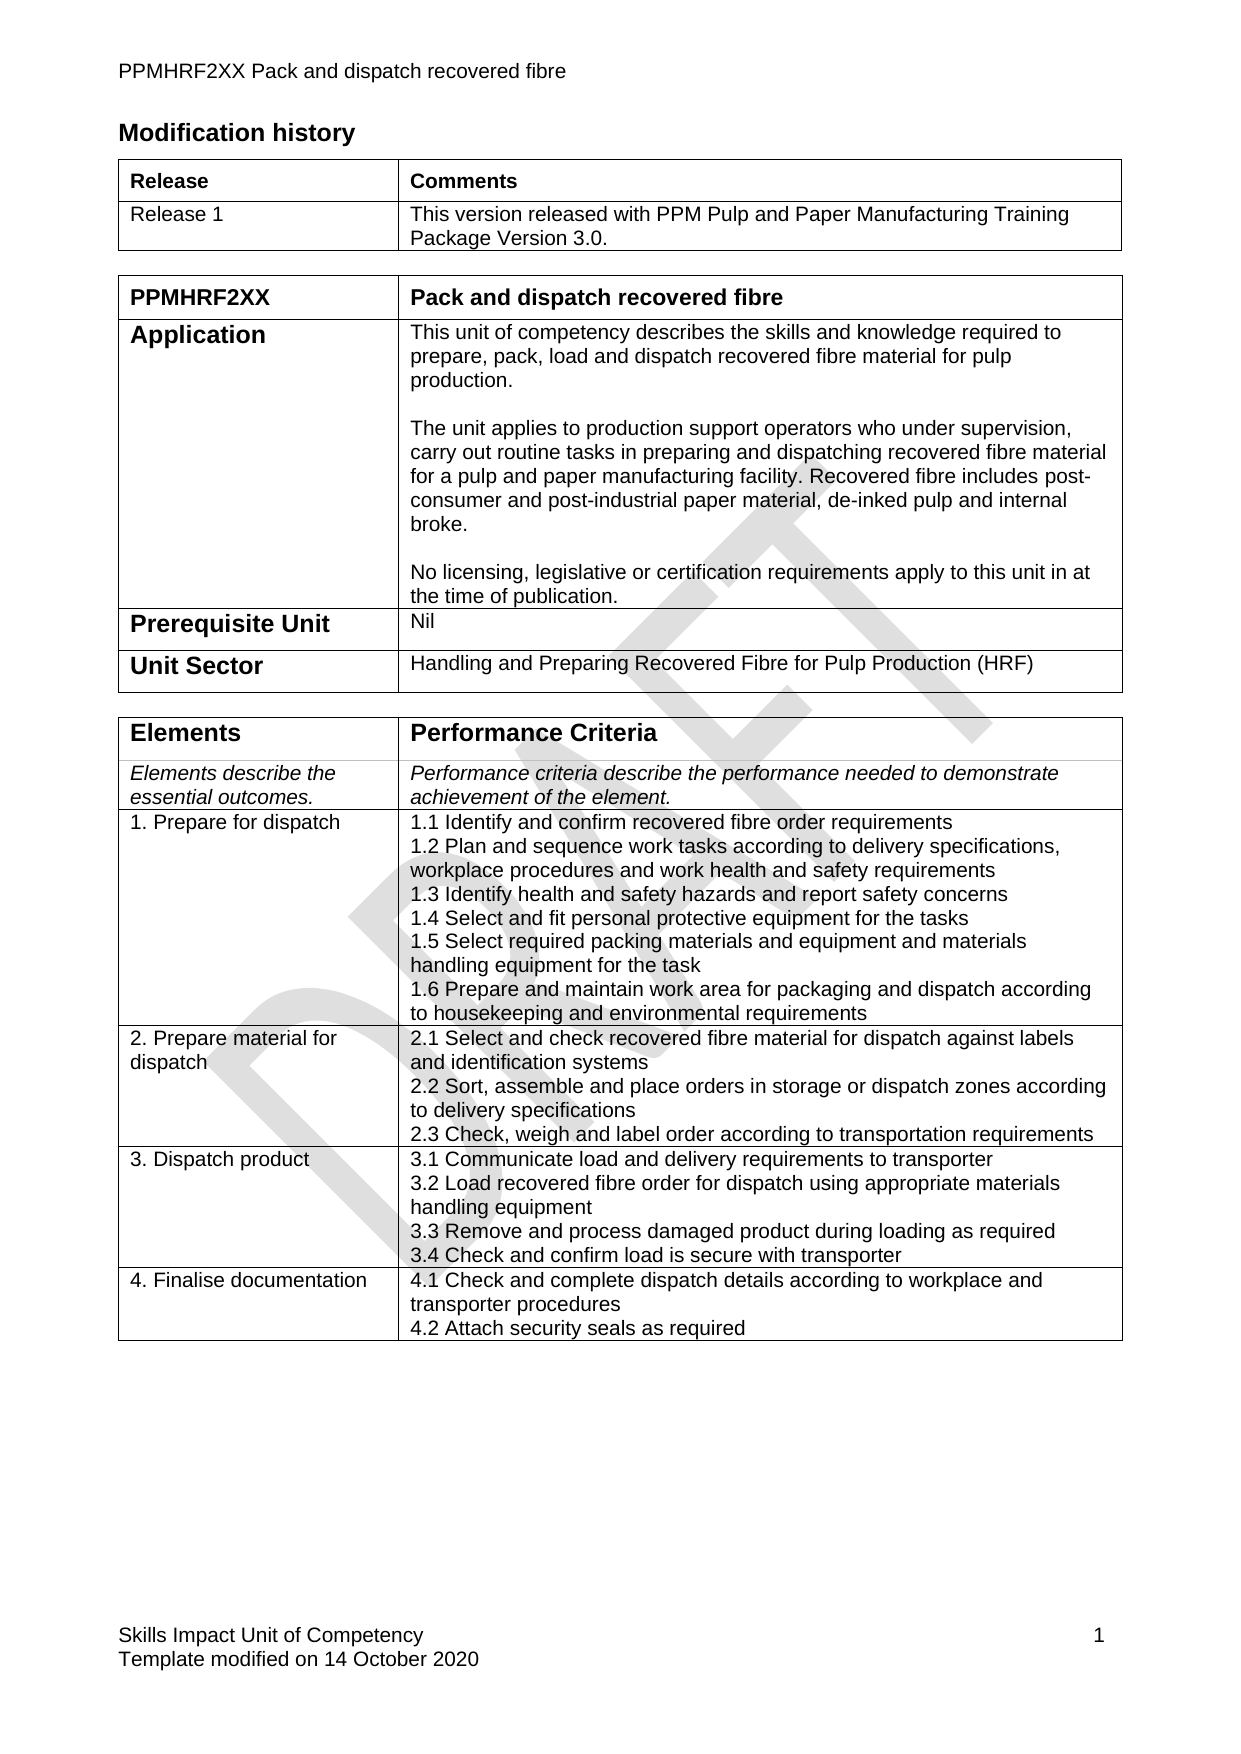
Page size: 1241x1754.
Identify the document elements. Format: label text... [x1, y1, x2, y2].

table_cell 3. Dispatch product [119, 1147, 398, 1267]
table_cell Release 1 [119, 202, 398, 250]
table_header Elements [119, 718, 398, 759]
table_cell 2.1 Select and check recovered fibre material for dispatch against labels and identification systems 2.2 Sort, assemble and place orders in storage or dispatch zones according to delivery specifications 2.3 Check, weigh and label order according to transportation requirements [399, 1026, 1122, 1146]
table_header Performance Criteria [399, 718, 1122, 759]
table_cell 4. Finalise documentation [119, 1268, 398, 1340]
table_cell Prerequisite Unit [119, 609, 398, 650]
table_cell 2. Prepare material for dispatch [119, 1026, 398, 1146]
table_cell Elements describe the essential outcomes. [119, 761, 398, 808]
table_cell Handling and Preparing Recovered Fibre for Pulp Production (HRF) [399, 651, 1122, 692]
table_header PPMHRF2XX [119, 276, 398, 319]
table_cell Performance criteria describe the performance needed to demonstrate achievement of the element. [399, 761, 1122, 808]
table_cell 1.1 Identify and confirm recovered fibre order requirements 1.2 Plan and sequence work tasks according to delivery specifications, workplace procedures and work health and safety requirements 1.3 Identify health and safety hazards and report safety concerns 1.4 Select and fit personal protective equipment for the tasks 1.5 Select required packing materials and equipment and materials handling equipment for the task 1.6 Prepare and maintain work area for packaging and dispatch according to housekeeping and environmental requirements [399, 810, 1122, 1025]
table_cell 1. Prepare for dispatch [119, 810, 398, 1025]
table_header Pack and dispatch recovered fibre [399, 276, 1122, 319]
table_header Release [119, 160, 398, 201]
table_cell This version released with PPM Pulp and Paper Manufacturing Training Package Version 3.0. [399, 202, 1121, 250]
table_cell 3.1 Communicate load and delivery requirements to transporter 3.2 Load recovered fibre order for dispatch using appropriate materials handling equipment 3.3 Remove and process damaged product during loading as required 3.4 Check and confirm load is secure with transporter [399, 1147, 1122, 1267]
table_cell Application [119, 320, 398, 608]
table_cell 4.1 Check and complete dispatch details according to workplace and transporter procedures 4.2 Attach security seals as required [399, 1268, 1122, 1340]
subtitle Modification history [118, 118, 1122, 147]
table_cell Unit Sector [119, 651, 398, 692]
table_cell This unit of competency describes the skills and knowledge required to prepare, pack, load and dispatch recovered fibre material for pulp production. The unit applies to production support operators who under supervision, carry out routine tasks in preparing and dispatching recovered fibre material for a pulp and paper manufacturing facility. Recovered fibre includes post-consumer and post-industrial paper material, de-inked pulp and internal broke. No licensing, legislative or certification requirements apply to this unit in at the time of publication. [399, 320, 1122, 608]
table_cell Nil [399, 609, 1122, 650]
table_header Comments [399, 160, 1121, 201]
